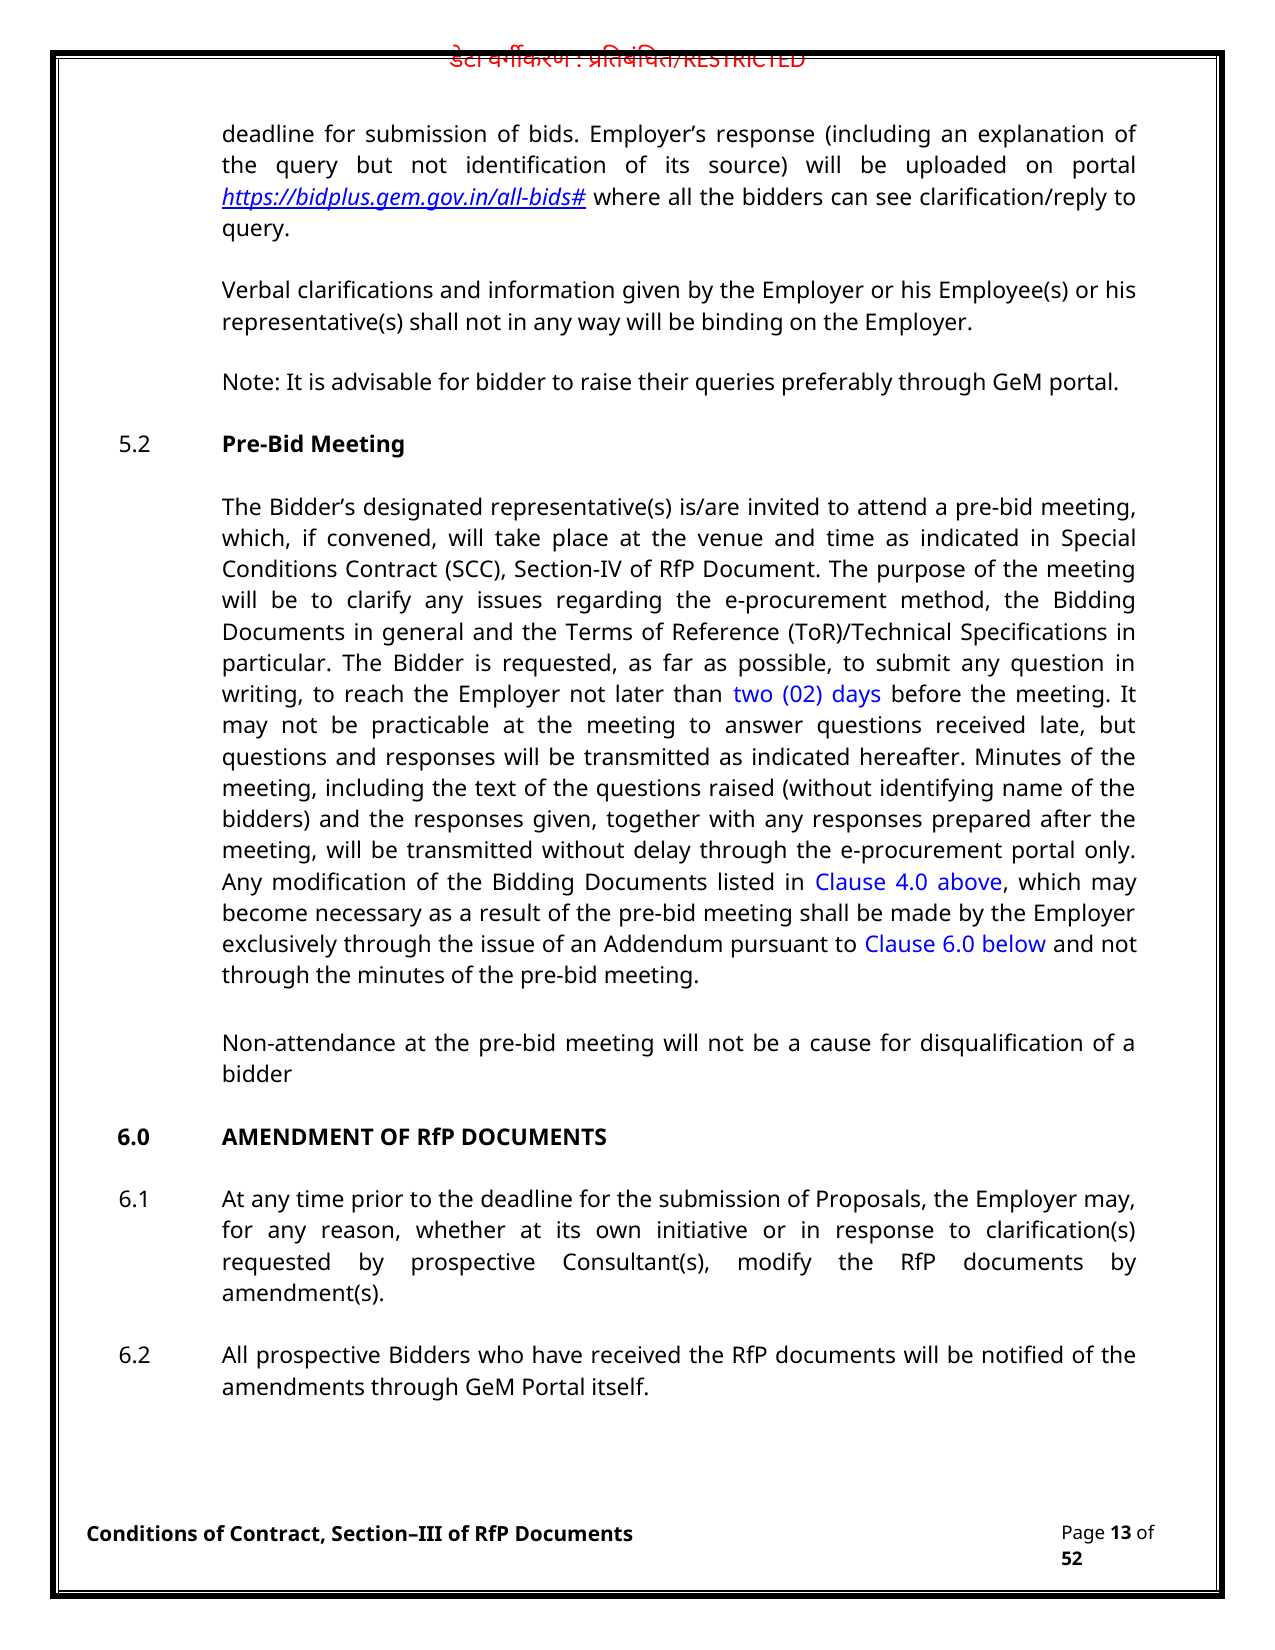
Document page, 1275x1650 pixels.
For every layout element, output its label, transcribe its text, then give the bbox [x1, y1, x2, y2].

text The Bidder’s designated representative(s) is/are invited to attend a pre-bid meeting, which, if convened, will take place at the venue and time as indicated in Special Conditions Contract (SCC), Section-IV of RfP Document. The purpose of the meeting will be to clarify any issues regarding the e-procurement method, the Bidding Documents in general and the Terms of Reference (ToR)/Technical Specifications in particular. The Bidder is requested, as far as possible, to submit any question in writing, to reach the Employer not later than two (02) days before the meeting. It may not be practicable at the meeting to answer questions received late, but questions and responses will be transmitted as indicated hereafter. Minutes of the meeting, including the text of the questions raised (without identifying name of the bidders) and the responses given, together with any responses prepared after the meeting, will be transmitted without delay through the e-procurement portal only. Any modification of the Bidding Documents listed in Clause 4.0 above, which may become necessary as a result of the pre-bid meeting shall be made by the Employer exclusively through the issue of an Addendum pursuant to Clause 6.0 below and not through the minutes of the pre-bid meeting. [222, 491, 1137, 991]
text Non-attendance at the pre-bid meeting will not be a cause for disqualification of a bidder [118, 1027, 1137, 1089]
text Verbal clarifications and information given by the Employer or his Employee(s) or his representative(s) shall not in any way will be binding on the Employer. [222, 274, 1137, 337]
text 5.2 Pre-Bid Meeting [118, 428, 1137, 459]
text 6.2 All prospective Bidders who have received the RfP documents will be notified of the amendments through GeM Portal itself. [118, 1339, 1137, 1402]
text 6.0 AMENDMENT OF RfP DOCUMENTS [117, 1120, 1137, 1152]
text Note: It is advisable for bidder to raise their queries preferably through GeM portal. [222, 366, 1137, 397]
text 6.1 At any time prior to the deadline for the submission of Proposals, the Employer may, for any reason, whether at its own initiative or in response to clarification(s) requested by prospective Consultant(s), modify the RfP documents by amendment(s). [118, 1183, 1137, 1308]
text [118, 118, 1137, 243]
